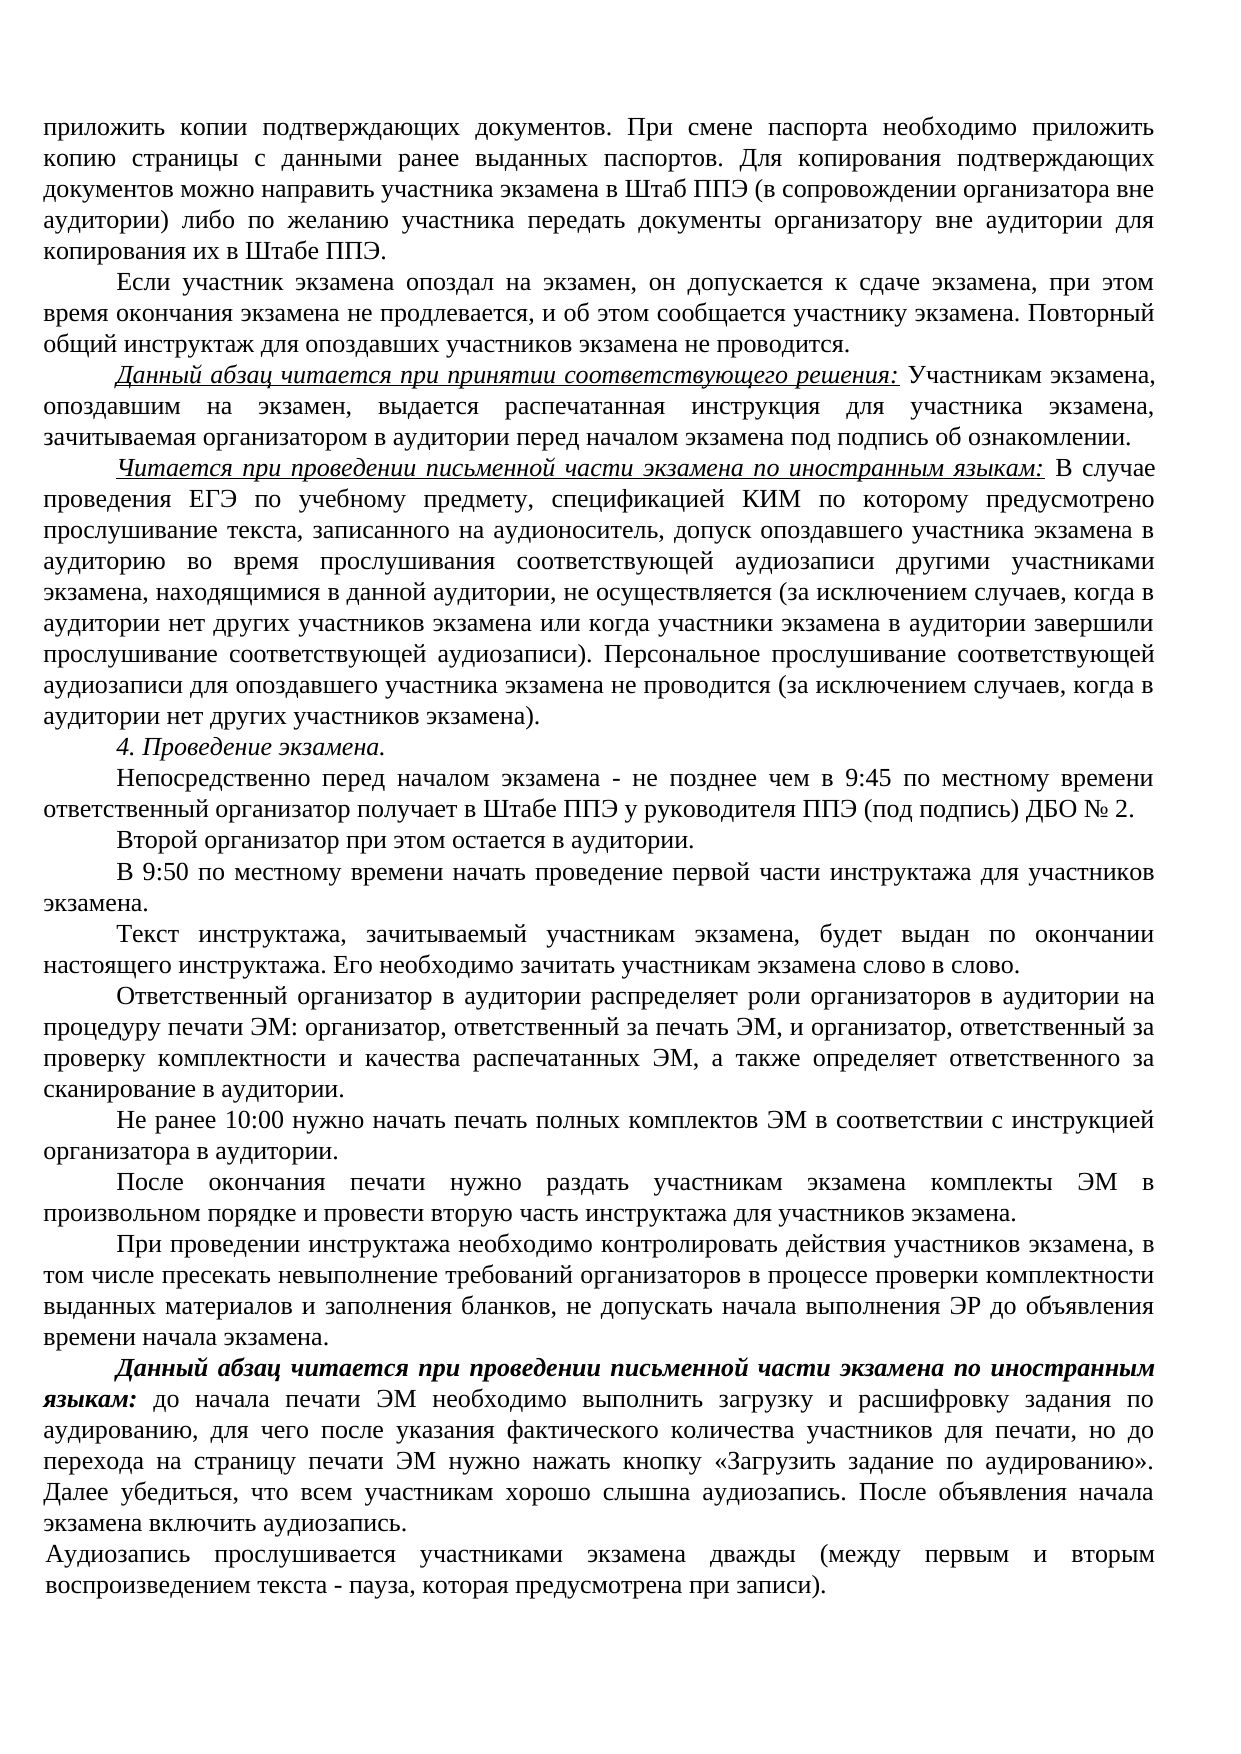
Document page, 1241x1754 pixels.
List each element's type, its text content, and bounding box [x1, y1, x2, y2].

text В 9:50 по местному времени начать проведение первой части инструктажа для участников экзамена. [43, 855, 1156, 917]
text 4. Проведение экзамена. [43, 731, 1158, 762]
text Аудиозапись прослушивается участниками экзамена дважды (между первым и вторым воспроизведением текста - пауза, которая предусмотрена при записи). [45, 1538, 1156, 1600]
text Текст инструктажа, зачитываемый участникам экзамена, будет выдан по окончании настоящего инструктажа. Его необходимо зачитать участникам экзамена слово в слово. [43, 917, 1156, 979]
text Данный абзац читается при проведении письменной части экзамена по иностранным языкам: до начала печати ЭМ необходимо выполнить загрузку и расшифровку задания по аудированию, для чего после указания фактического количества участников для печати, но до перехода на страницу печати ЭМ нужно нажать кнопку «Загрузить задание по аудированию». Далее убедиться, что всем участникам хорошо слышна аудиозапись. После объявления начала экзамена включить аудиозапись. [43, 1352, 1156, 1538]
text Данный абзац читается при принятии соответствующего решения: Участникам экзамена, опоздавшим на экзамен, выдается распечатанная инструкция для участника экзамена, зачитываемая организатором в аудитории перед началом экзамена под подпись об ознакомлении. [43, 358, 1156, 452]
text При проведении инструктажа необходимо контролировать действия участников экзамена, в том числе пресекать невыполнение требований организаторов в процессе проверки комплектности выданных материалов и заполнения бланков, не допускать начала выполнения ЭР до объявления времени начала экзамена. [43, 1228, 1156, 1352]
text Второй организатор при этом остается в аудитории. [43, 824, 1158, 855]
text Ответственный организатор в аудитории распределяет роли организаторов в аудитории на процедуру печати ЭМ: организатор, ответственный за печать ЭМ, и организатор, ответственный за проверку комплектности и качества распечатанных ЭМ, а также определяет ответственного за сканирование в аудитории. [43, 979, 1156, 1103]
text Если участник экзамена опоздал на экзамен, он допускается к сдаче экзамена, при этом время окончания экзамена не продлевается, и об этом сообщается участнику экзамена. Повторный общий инструктаж для опоздавших участников экзамена не проводится. [43, 265, 1156, 358]
text Не ранее 10:00 нужно начать печать полных комплектов ЭМ в соответствии с инструкцией организатора в аудитории. [43, 1103, 1156, 1166]
text Непосредственно перед началом экзамена - не позднее чем в 9:45 по местному времени ответственный организатор получает в Штабе ППЭ у руководителя ППЭ (под подпись) ДБО № 2. [43, 762, 1156, 824]
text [43, 110, 1156, 265]
text Читается при проведении письменной части экзамена по иностранным языкам: В случае проведения ЕГЭ по учебному предмету, спецификацией КИМ по которому предусмотрено прослушивание текста, записанного на аудионоситель, допуск опоздавшего участника экзамена в аудиторию во время прослушивания соответствующей аудиозаписи другими участниками экзамена, находящимися в данной аудитории, не осуществляется (за исключением случаев, когда в аудитории нет других участников экзамена или когда участники экзамена в аудитории завершили прослушивание соответствующей аудиозаписи). Персональное прослушивание соответствующей аудиозаписи для опоздавшего участника экзамена не проводится (за исключением случаев, когда в аудитории нет других участников экзамена). [43, 452, 1156, 731]
text После окончания печати нужно раздать участникам экзамена комплекты ЭМ в произвольном порядке и провести вторую часть инструктажа для участников экзамена. [43, 1166, 1156, 1228]
